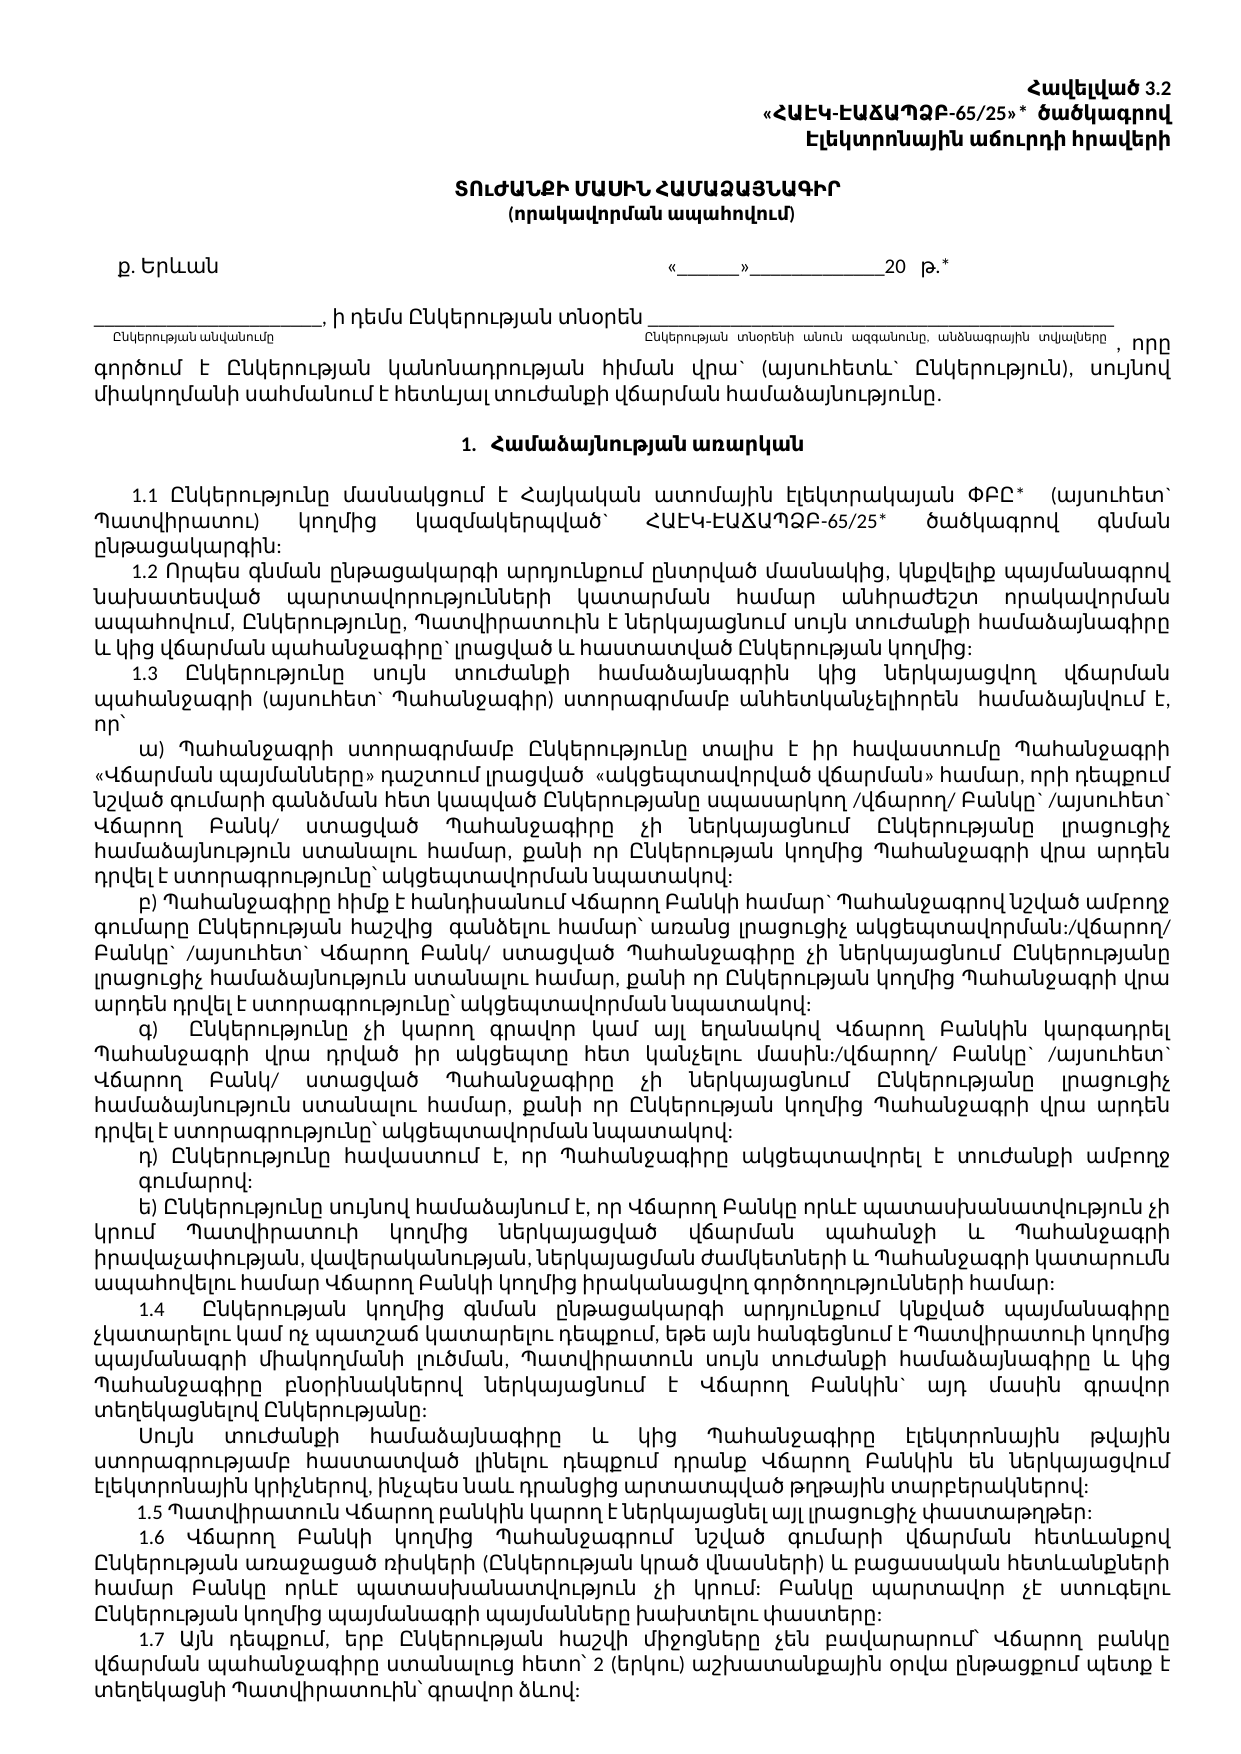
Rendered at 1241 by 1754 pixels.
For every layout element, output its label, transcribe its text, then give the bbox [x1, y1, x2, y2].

text 1. Համաձայնության առարկան [94, 432, 1171, 457]
text Էլեկտրոնային աճուրդի հրավերի [94, 126, 1171, 151]
text ա) Պահանջագրի ստորագրմամբ Ընկերությունը տալիս է իր հավաստումը Պահանջագրի «Վճարման պայմանները» դաշտում լրացված «ակցեպտավորված վճարման» համար, որի դեպքում նշված գումարի գանձման հետ կապված Ընկերությանը սպասարկող /վճարող/ Բանկը` /այսուհետ` Վճարող Բանկ/ ստացված Պահանջագիրը չի ներկայացնում Ընկերությանը լրացուցիչ համաձայնություն ստանալու համար, քանի որ Ընկերության կողմից Պահանջագրի վրա արդեն դրվել է ստորագրությունը՝ ակցեպտավորման նպատակով: [94, 737, 1171, 889]
text 1.2 Որպես գնման ընթացակարգի արդյունքում ընտրված մասնակից, կնքվելիք պայմանագրով նախատեսված պարտավորությունների կատարման համար անհրաժեշտ որակավորման ապահովում, Ընկերությունը, Պատվիրատուին է ներկայացնում սույն տուժանքի համաձայնագիրը և կից վճարման պահանջագիրը` լրացված և հաստատված Ընկերության կողմից: [94, 559, 1171, 660]
text Սույն տուժանքի համաձայնագիրը և կից Պահանջագիրը էլեկտրոնային թվային ստորագրությամբ հաստատված լինելու դեպքում դրանք Վճարող Բանկին են ներկայացվում էլեկտրոնային կրիչներով, ինչպես նաև դրանցից արտատպված թղթային տարբերակներով: [94, 1423, 1171, 1499]
text Ընկերության անվանումը Ընկերության տնօրենի անուն ազգանունը, անձնագրային տվյալները , որը գործում է Ընկերության կանոնադրության հիման վրա` (այսուհետև` Ընկերություն), սույնով միակողմանի սահմանում է հետևյալ տուժանքի վճարման համաձայնությունը. [94, 330, 1171, 406]
text 1.6 Վճարող Բանկի կողմից Պահանջագրում նշված գումարի վճարման հետևանքով Ընկերության առաջացած ռիսկերի (Ընկերության կրած վնասների) և բացասական հետևանքների համար Բանկը որևէ պատասխանատվություն չի կրում: Բանկը պարտավոր չէ ստուգելու Ընկերության կողմից պայմանագրի պայմանները խախտելու փաստերը: [94, 1524, 1171, 1626]
text 1.4 Ընկերության կողմից գնման ընթացակարգի արդյունքում կնքված պայմանագիրը չկատարելու կամ ոչ պատշաճ կատարելու դեպքում, եթե այն հանգեցնում է Պատվիրատուի կողմից պայմանագրի միակողմանի լուծման, Պատվիրատուն սույն տուժանքի համաձայնագիրը և կից Պահանջագիրը բնօրինակներով ներկայացնում է Վճարող Բանկին` այդ մասին գրավոր տեղեկացնելով Ընկերությանը: [94, 1296, 1171, 1423]
text ՏՈւԺԱՆՔԻ ՄԱՍԻՆ ՀԱՄԱՁԱՅՆԱԳԻՐ [94, 177, 1171, 202]
text 1.7 Այն դեպքում, երբ Ընկերության հաշվի միջոցները չեն բավարարում՝ Վճարող բանկը վճարման պահանջագիրը ստանալուց հետո՝ 2 (երկու) աշխատանքային օրվա ընթացքում պետք է տեղեկացնի Պատվիրատուին՝ գրավոր ձևով: [94, 1626, 1171, 1702]
text բ) Պահանջագիրը հիմք է հանդիսանում Վճարող Բանկի համար` Պահանջագրով նշված ամբողջ գումարը Ընկերության հաշվից գանձելու համար՝ առանց լրացուցիչ ակցեպտավորման:/վճարող/ Բանկը` /այսուհետ` Վճարող Բանկ/ ստացված Պահանջագիրը չի ներկայացնում Ընկերությանը լրացուցիչ համաձայնություն ստանալու համար, քանի որ Ընկերության կողմից Պահանջագրի վրա արդեն դրվել է ստորագրությունը՝ ակցեպտավորման նպատակով: [94, 889, 1171, 1016]
text գ) Ընկերությունը չի կարող գրավոր կամ այլ եղանակով Վճարող Բանկին կարգադրել Պահանջագրի վրա դրված իր ակցեպտը հետ կանչելու մասին:/վճարող/ Բանկը` /այսուհետ` Վճարող Բանկ/ ստացված Պահանջագիրը չի ներկայացնում Ընկերությանը լրացուցիչ համաձայնություն ստանալու համար, քանի որ Ընկերության կողմից Պահանջագրի վրա արդեն դրվել է ստորագրությունը՝ ակցեպտավորման նպատակով: [94, 1016, 1171, 1143]
text ե) Ընկերությունը սույնով համաձայնում է, որ Վճարող Բանկը որևէ պատասխանատվություն չի կրում Պատվիրատուի կողմից ներկայացված վճարման պահանջի և Պահանջագրի իրավաչափության, վավերականության, ներկայացման ժամկետների և Պահանջագրի կատարումն ապահովելու համար Վճարող Բանկի կողմից իրականացվող գործողությունների համար: [94, 1194, 1171, 1296]
text 1.5 Պատվիրատուն Վճարող բանկին կարող է ներկայացնել այլ լրացուցիչ փաստաթղթեր: [94, 1499, 1171, 1524]
text ք. Երևան «______»_____________20 թ.* [94, 254, 1171, 279]
text ______________________, ի դեմս Ընկերության տնօրեն _____________________________________________ [94, 304, 1171, 330]
text 1.3 Ընկերությունը սույն տուժանքի համաձայնագրին կից ներկայացվող վճարման պահանջագրի (այսուհետ` Պահանջագիր) ստորագրմամբ անհետկանչելիորեն համաձայնվում է, որ՝ [94, 660, 1171, 737]
text Հավելված 3.2 [94, 75, 1171, 100]
text «ՀԱԷԿ-ԷԱՃԱՊՁԲ-65/25»* ծածկագրով [94, 100, 1171, 126]
text (որակավորման ապահովում) [94, 202, 1171, 225]
text դ) Ընկերությունը հավաստում է, որ Պահանջագիրը ակցեպտավորել է տուժանքի ամբողջ գումարով: [138, 1143, 1171, 1194]
text 1.1 Ընկերությունը մասնակցում է Հայկական ատոմային էլեկտրակայան ՓԲԸ* (այսուհետ` Պատվիրատու) կողմից կազմակերպված` ՀԱԷԿ-ԷԱՃԱՊՁԲ-65/25* ծածկագրով գնման ընթացակարգին: [94, 482, 1171, 559]
